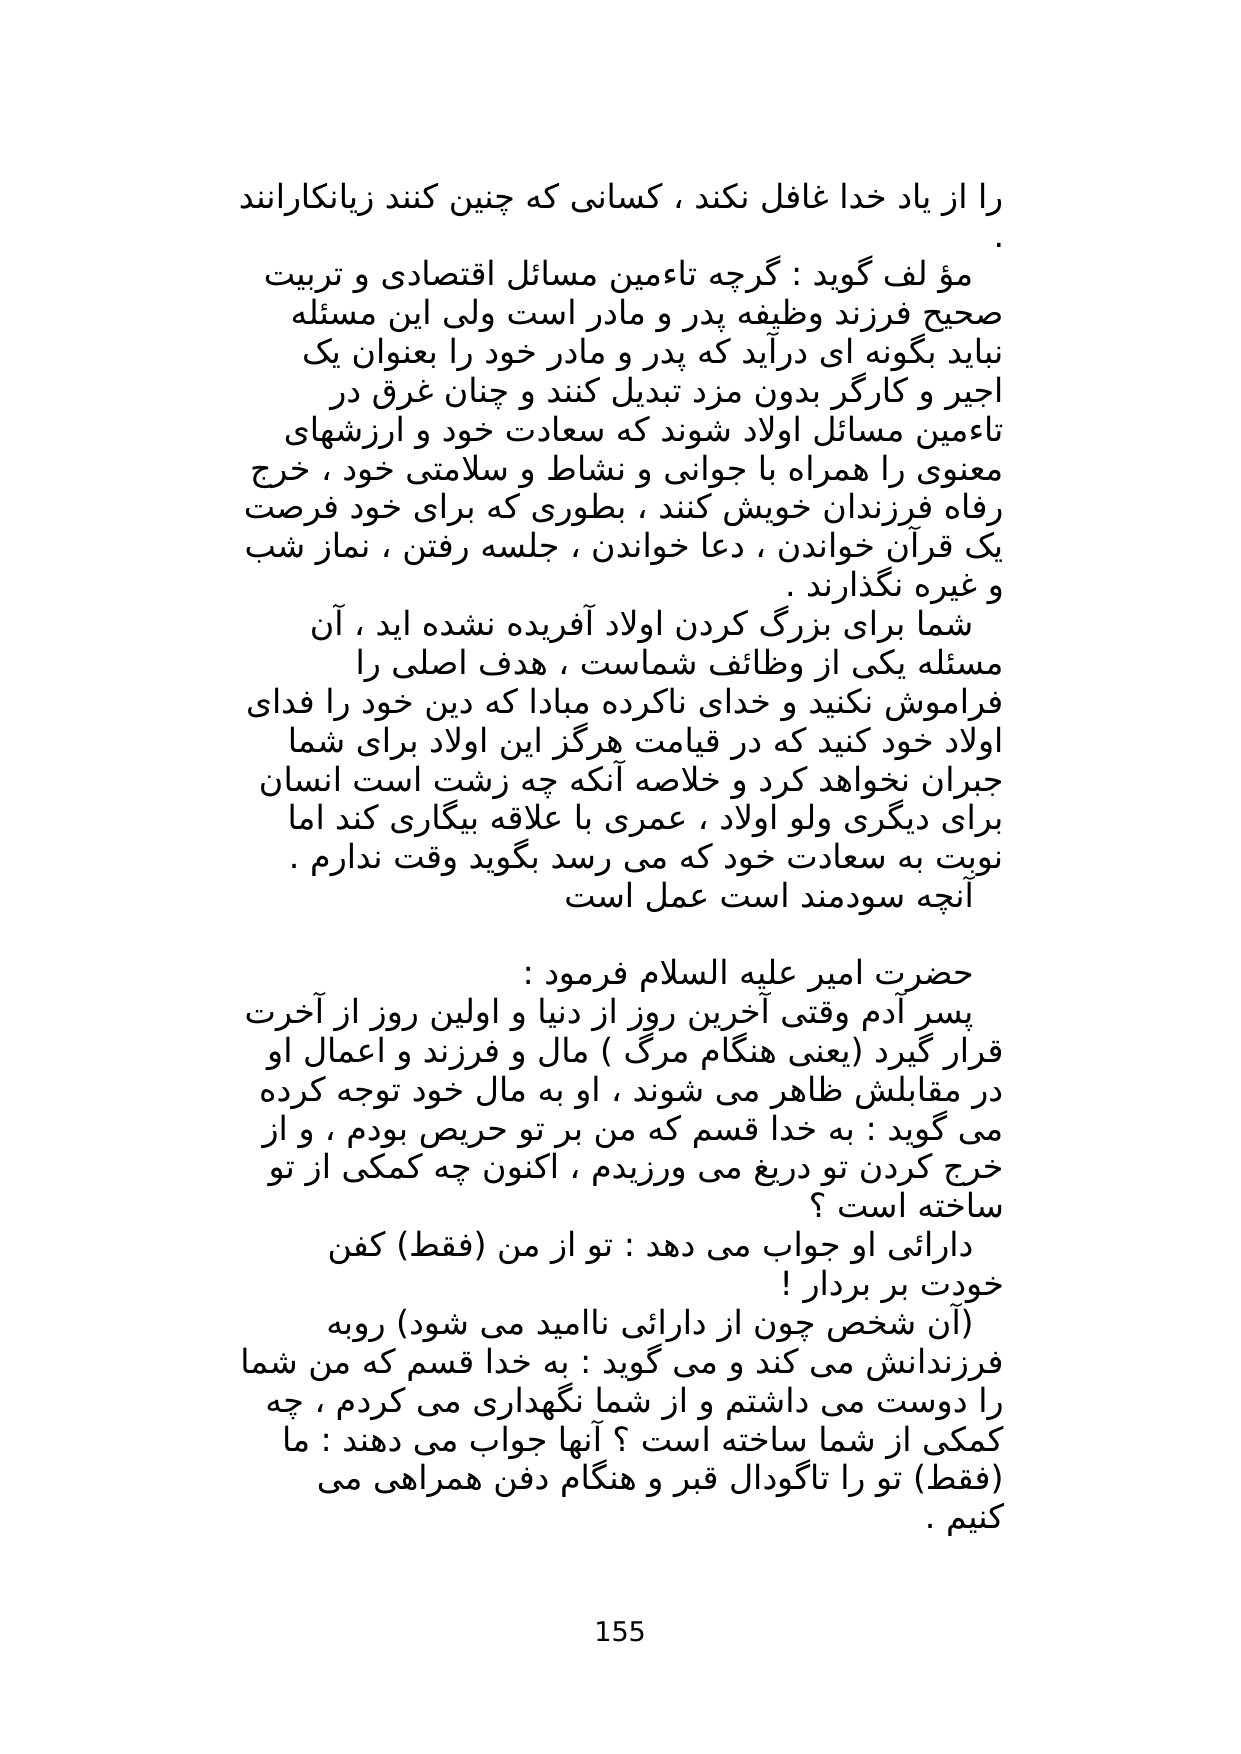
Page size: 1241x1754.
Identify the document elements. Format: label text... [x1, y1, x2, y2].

text دارائی او جواب می دهد : تو از من (فقط) کفن خودت بر بردار ! [236, 1226, 1004, 1303]
text مؤ لف گوید : گرچه تاءمین مسائل اقتصادی و تربیت صحیح فرزند وظیفه پدر و مادر است ولی این مسئله نباید بگونه ای درآید که پدر و مادر خود را بعنوان یک اجیر و کارگر بدون مزد تبدیل کنند و چنان غرق در تاءمین مسائل اولاد شوند که سعادت خود و ارزشهای معنوی را همراه با جوانی و نشاط و سلامتی خود ، خرج رفاه فرزندان خویش کنند ، بطوری که برای خود فرصت یک قرآن خواندن ، دعا خواندن ، جلسه رفتن ، نماز شب و غیره نگذارند . [236, 255, 1004, 604]
text آنچه سودمند است عمل است [236, 877, 1004, 915]
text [236, 177, 1004, 255]
text پسر آدم وقتی آخرین روز از دنیا و اولین روز از آخرت قرار گیرد (یعنی هنگام مرگ ) مال و فرزند و اعمال او در مقابلش ظاهر می شوند ، او به مال خود توجه کرده می گوید : به خدا قسم که من بر تو حریص بودم ، و از خرج کردن تو دریغ می ورزیدم ، اکنون چه کمکی از تو ساخته است ؟ [236, 993, 1004, 1226]
text شما برای بزرگ کردن اولاد آفریده نشده اید ، آن مسئله یکی از وظائف شماست ، هدف اصلی را فراموش نکنید و خدای ناکرده مبادا که دین خود را فدای اولاد خود کنید که در قیامت هرگز این اولاد برای شما جبران نخواهد کرد و خلاصه آنکه چه زشت است انسان برای دیگری ولو اولاد ، عمری با علاقه بیگاری کند اما نوبت به سعادت خود که می رسد بگوید وقت ندارم . [236, 604, 1004, 877]
text (آن شخص چون از دارائی ناامید می شود) روبه فرزندانش می کند و می گوید : به خدا قسم که من شما را دوست می داشتم و از شما نگهداری می کردم ، چه کمکی از شما ساخته است ؟ آنها جواب می دهند : ما (فقط) تو را تاگودال قبر و هنگام دفن همراهی می کنیم . [236, 1303, 1004, 1537]
text حضرت امیر علیه السلام فرمود : [236, 954, 1004, 993]
